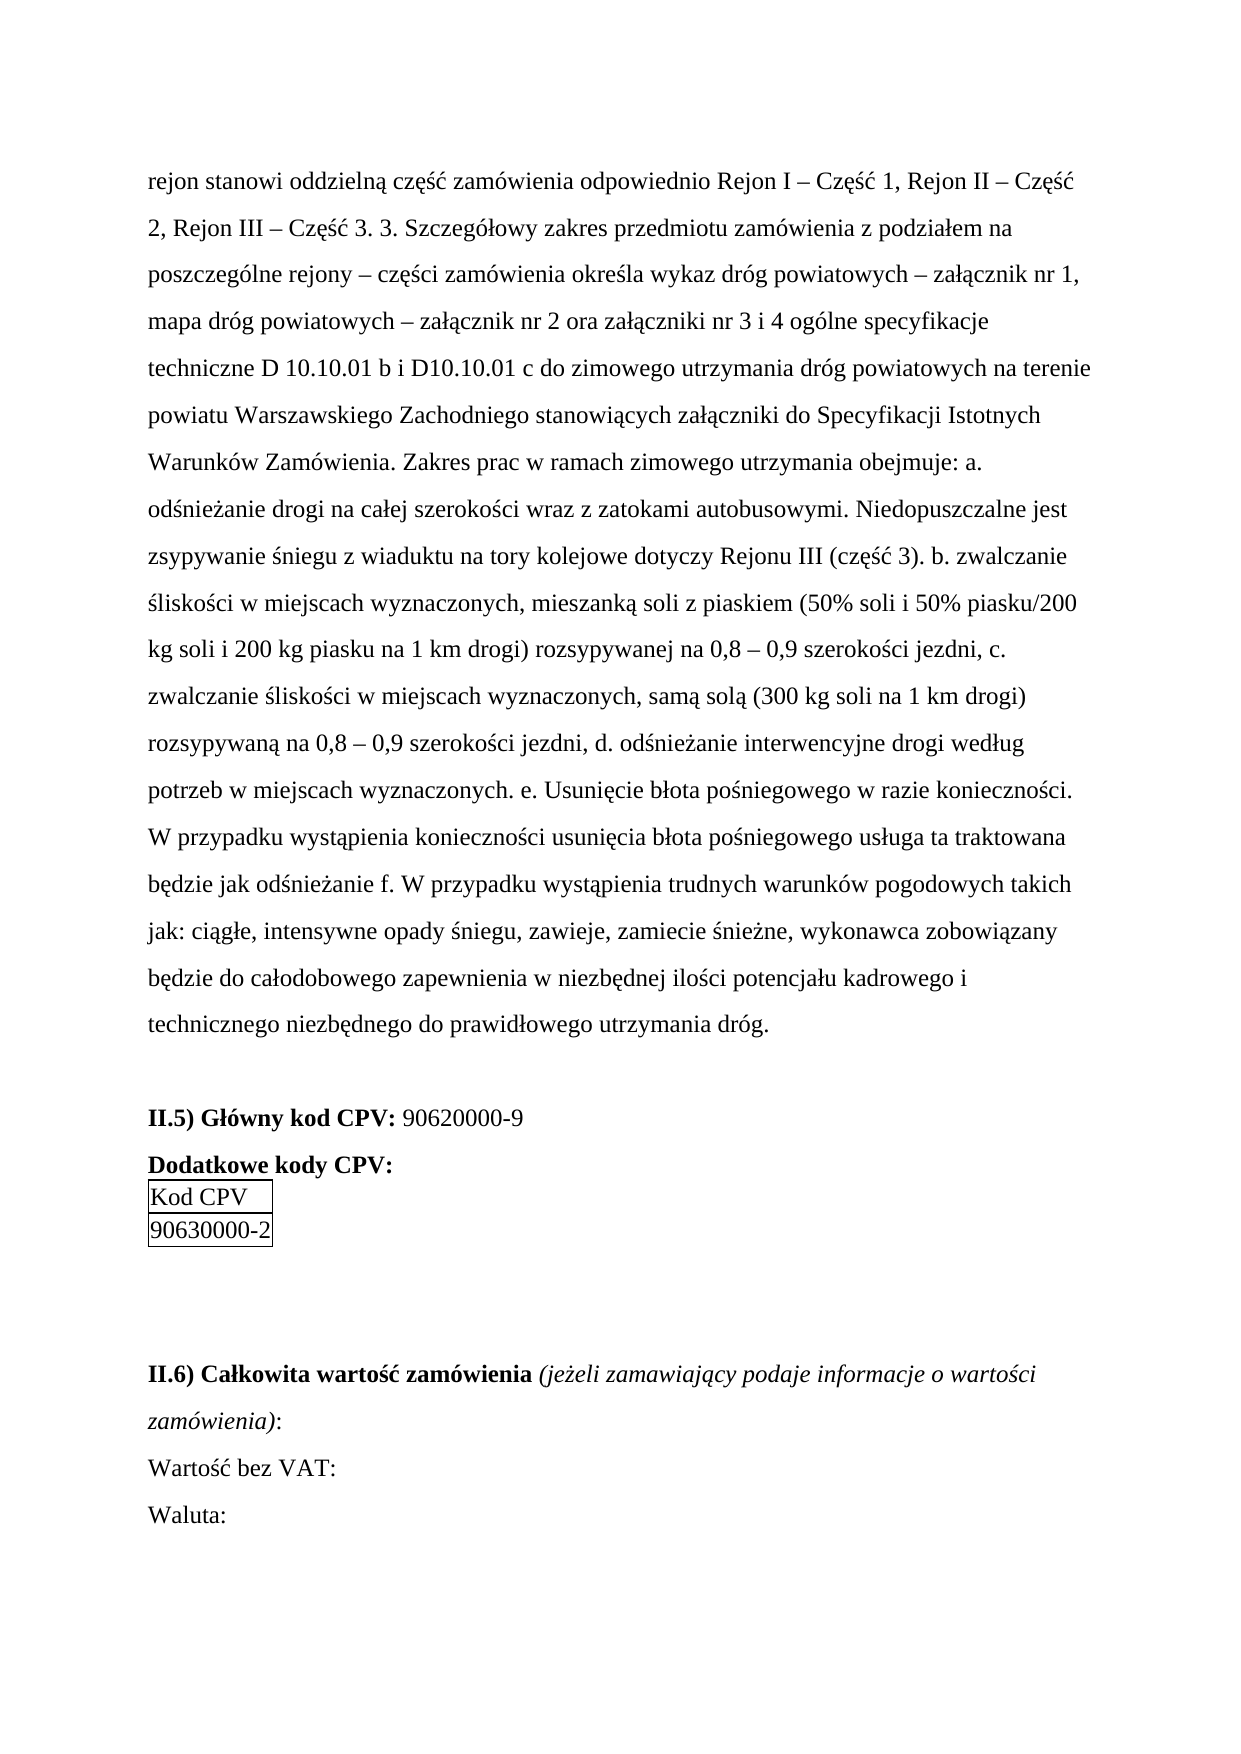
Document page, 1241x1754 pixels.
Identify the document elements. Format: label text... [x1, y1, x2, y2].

table_header Kod CPV [149, 1181, 272, 1212]
text II.6) Całkowita wartość zamówienia (jeżeli zamawiający podaje informacje o wartości zamówienia): Wartość bez VAT: Waluta: [148, 1247, 1093, 1528]
table_cell 90630000-2 [149, 1214, 272, 1246]
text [148, 148, 1093, 1179]
